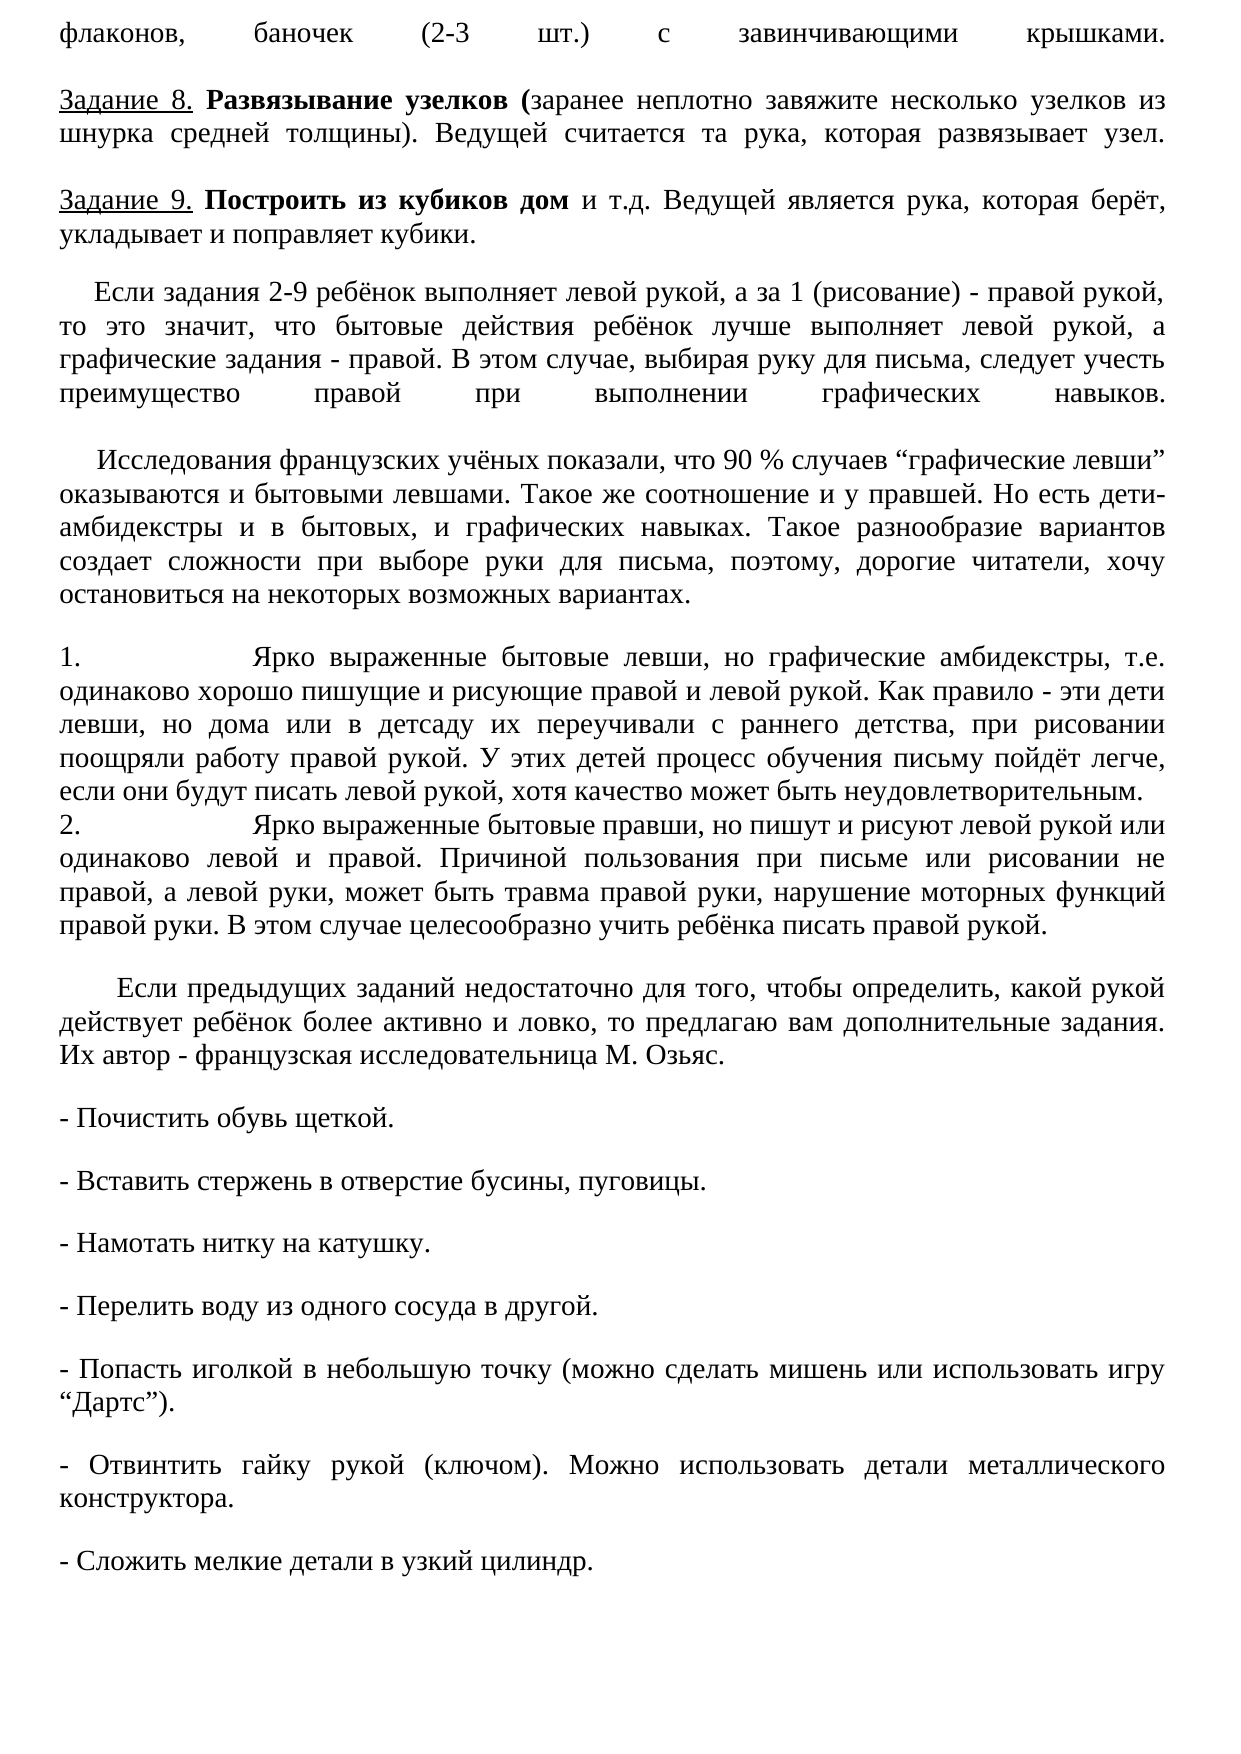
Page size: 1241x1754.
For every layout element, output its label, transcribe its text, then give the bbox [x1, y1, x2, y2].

list Ярко выраженные бытовые левши, но графические амбидекстры, т.е. одинаково хорошо пишущие и рисующие правой и левой рукой. Как правило - эти дети левши, но дома или в детсаду их переучивали с раннего детства, при рисовании поощряли работу правой рукой. У этих детей процесс обучения письму пойдёт легче, если они будут писать левой рукой, хотя качество может быть неудовлетворительным. [59, 639, 1167, 807]
text - Вставить стержень в отверстие бусины, пуговицы. [59, 1163, 1167, 1196]
text - Перелить воду из одного сосуда в другой. [59, 1288, 1167, 1322]
list Ярко выраженные бытовые правши, но пишут и рисуют левой рукой или одинаково левой и правой. Причиной пользования при письме или рисовании не правой, а левой руки, может быть травма правой руки, нарушение моторных функций правой руки. В этом случае целесообразно учить ребёнка писать правой рукой. [59, 807, 1167, 941]
text - Почистить обувь щеткой. [59, 1100, 1167, 1133]
text - Отвинтить гайку рукой (ключом). Можно использовать детали металлического конструктора. [59, 1447, 1167, 1514]
text Если задания 2-9 ребёнок выполняет левой рукой, а за 1 (рисование) - правой рукой, то это значит, что бытовые действия ребёнок лучше выполняет левой рукой, а графические задания - правой. В этом случае, выбирая руку для письма, следует учесть преимущество правой при выполнении графических навыков. Исследования французских учёных показали, что 90 % случаев “графические левши” оказываются и бытовыми левшами. Такое же соотношение и у правшей. Но есть дети-амбидекстры и в бытовых, и графических навыках. Такое разнообразие вариантов создает сложности при выборе руки для письма, поэтому, дорогие читатели, хочу остановиться на некоторых возможных вариантах. [59, 274, 1167, 610]
text - Попасть иголкой в небольшую точку (можно сделать мишень или использовать игру “Дартс”). [59, 1351, 1167, 1418]
text Если предыдущих заданий недостаточно для того, чтобы определить, какой рукой действует ребёнок более активно и ловко, то предлагаю вам дополнительные задания. Их автор - французская исследовательница М. Озьяс. [59, 970, 1167, 1071]
text - Сложить мелкие детали в узкий цилиндр. [59, 1543, 1167, 1577]
text - Намотать нитку на катушку. [59, 1225, 1167, 1259]
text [59, 15, 1167, 249]
